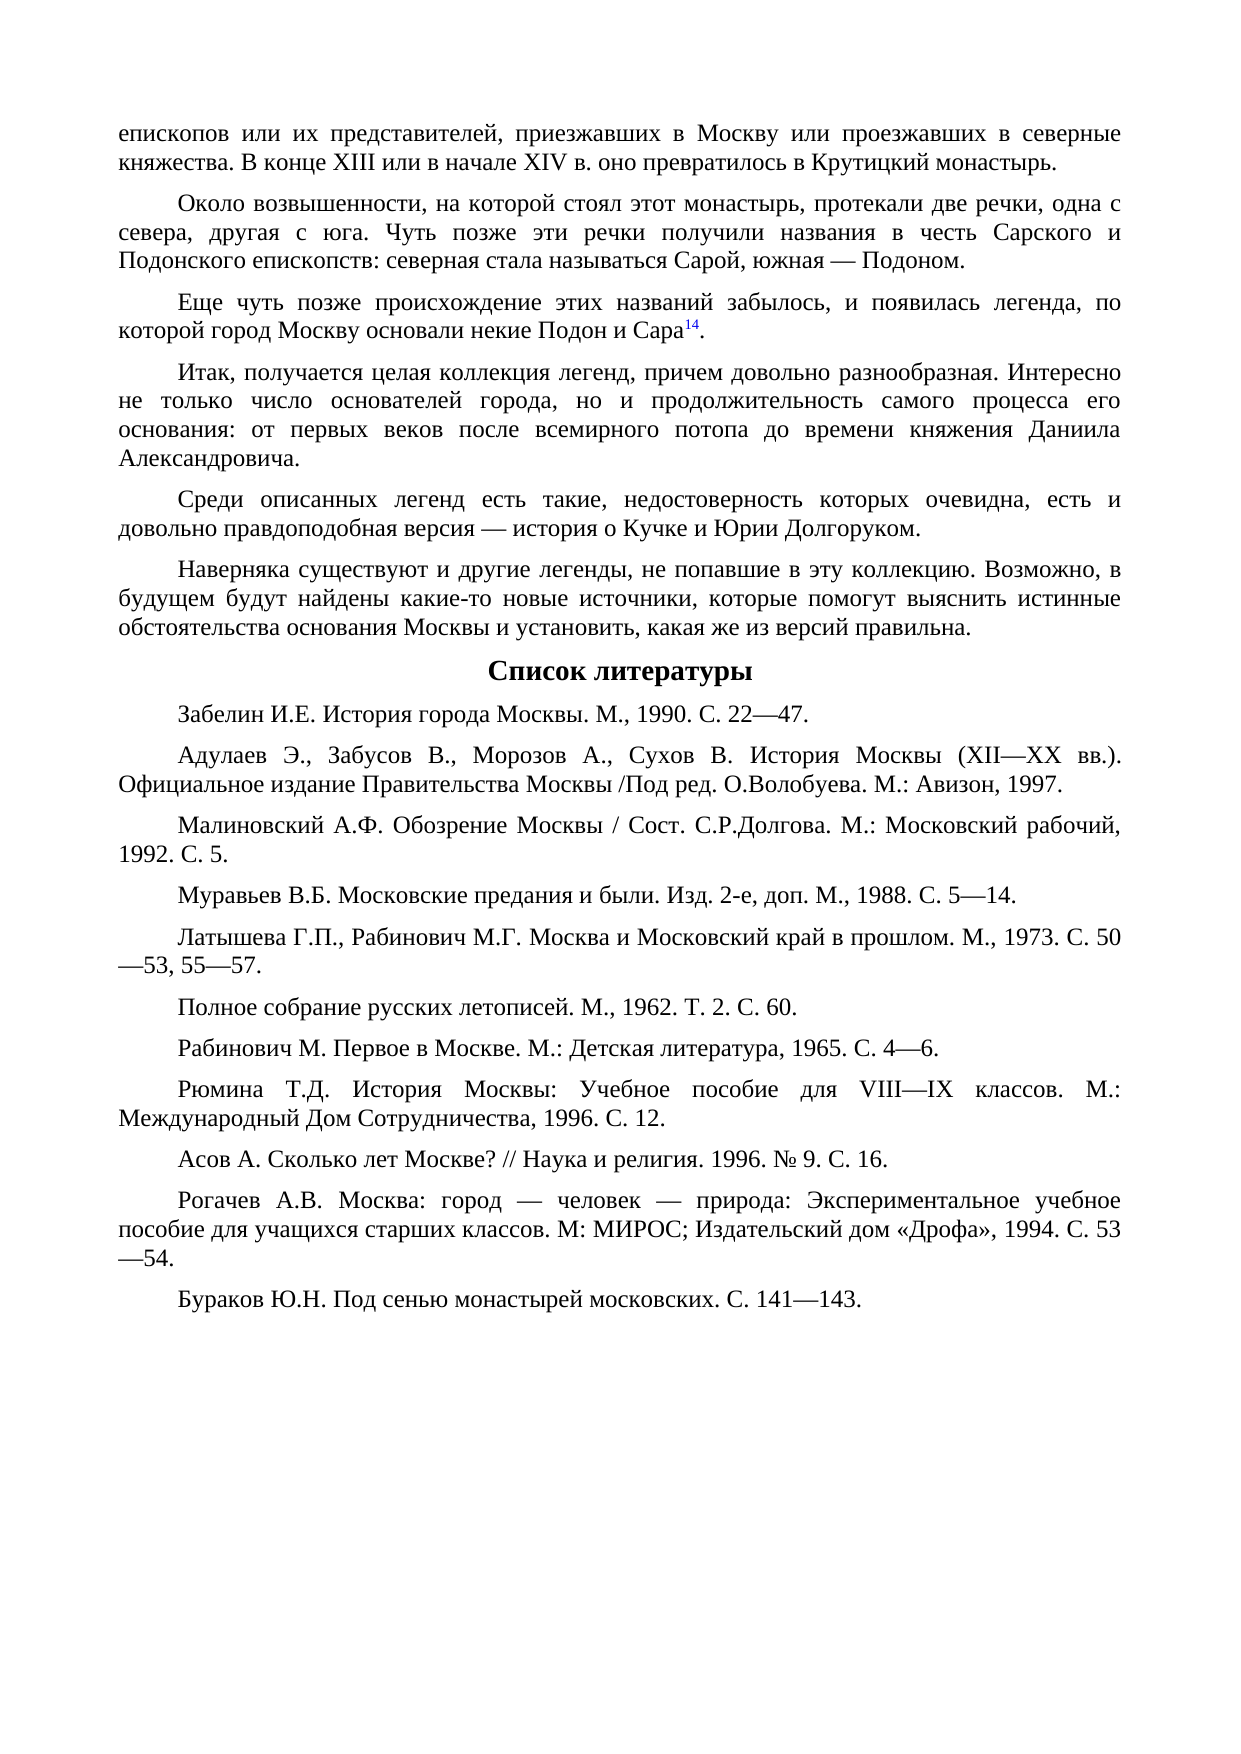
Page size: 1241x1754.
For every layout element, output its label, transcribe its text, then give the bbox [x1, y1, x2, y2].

text Бураков Ю.Н. Под сенью монастырей московских. С. 141—143. [118, 1284, 1122, 1313]
text Полное собрание русских летописей. М., 1962. Т. 2. С. 60. [118, 992, 1122, 1020]
text Среди описанных легенд есть такие, недостоверность которых очевидна, есть и довольно правдоподобная версия — история о Кучке и Юрии Долгоруком. [118, 484, 1122, 542]
text Около возвышенности, на которой стоял этот монастырь, протекали две речки, одна с севера, другая с юга. Чуть позже эти речки получили названия в честь Сарского и Подонского епископств: северная стала называться Сарой, южная — Подоном. [118, 188, 1122, 274]
text Асов А. Сколько лет Москве? // Наука и религия. 1996. № 9. С. 16. [118, 1144, 1122, 1173]
text Еще чуть позже происхождение этих названий забылось, и появилась легенда, по которой город Москву основали некие Подон и Сара14. [118, 287, 1122, 344]
text Муравьев В.Б. Московские предания и были. Изд. 2-е, доп. М., 1988. С. 5—14. [118, 880, 1122, 909]
text Латышева Г.П., Рабинович М.Г. Москва и Московский край в прошлом. М., 1973. С. 50—53, 55—57. [118, 922, 1122, 979]
text Рюмина Т.Д. История Москвы: Учебное пособие для VIII—IX классов. М.: Международный Дом Сотрудничества, 1996. С. 12. [118, 1074, 1122, 1132]
text Итак, получается целая коллекция легенд, причем довольно разнообразная. Интересно не только число основателей города, но и продолжительность самого процесса его основания: от первых веков после всемирного потопа до времени княжения Даниила Александровича. [118, 357, 1122, 472]
text Адулаев Э., Забусов В., Морозов А., Сухов В. История Москвы (XII—XX вв.). Официальное издание Правительства Москвы /Под ред. О.Волобуева. М.: Авизон, 1997. [118, 740, 1122, 798]
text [118, 118, 1122, 176]
text Малиновский А.Ф. Обозрение Москвы / Сост. С.Р.Долгова. М.: Московский рабочий, 1992. С. 5. [118, 810, 1122, 868]
text Список литературы [118, 653, 1122, 687]
text Рогачев А.В. Москва: город — человек — природа: Экспериментальное учебное пособие для учащихся старших классов. М: МИРОС; Издательский дом «Дрофа», 1994. С. 53—54. [118, 1185, 1122, 1272]
text Забелин И.Е. История города Москвы. М., 1990. С. 22—47. [118, 699, 1122, 728]
text Наверняка существуют и другие легенды, не попавшие в эту коллекцию. Возможно, в будущем будут найдены какие-то новые источники, которые помогут выяснить истинные обстоятельства основания Москвы и установить, какая же из версий правильна. [118, 554, 1122, 641]
text Рабинович М. Первое в Москве. М.: Детская литература, 1965. С. 4—6. [118, 1033, 1122, 1062]
